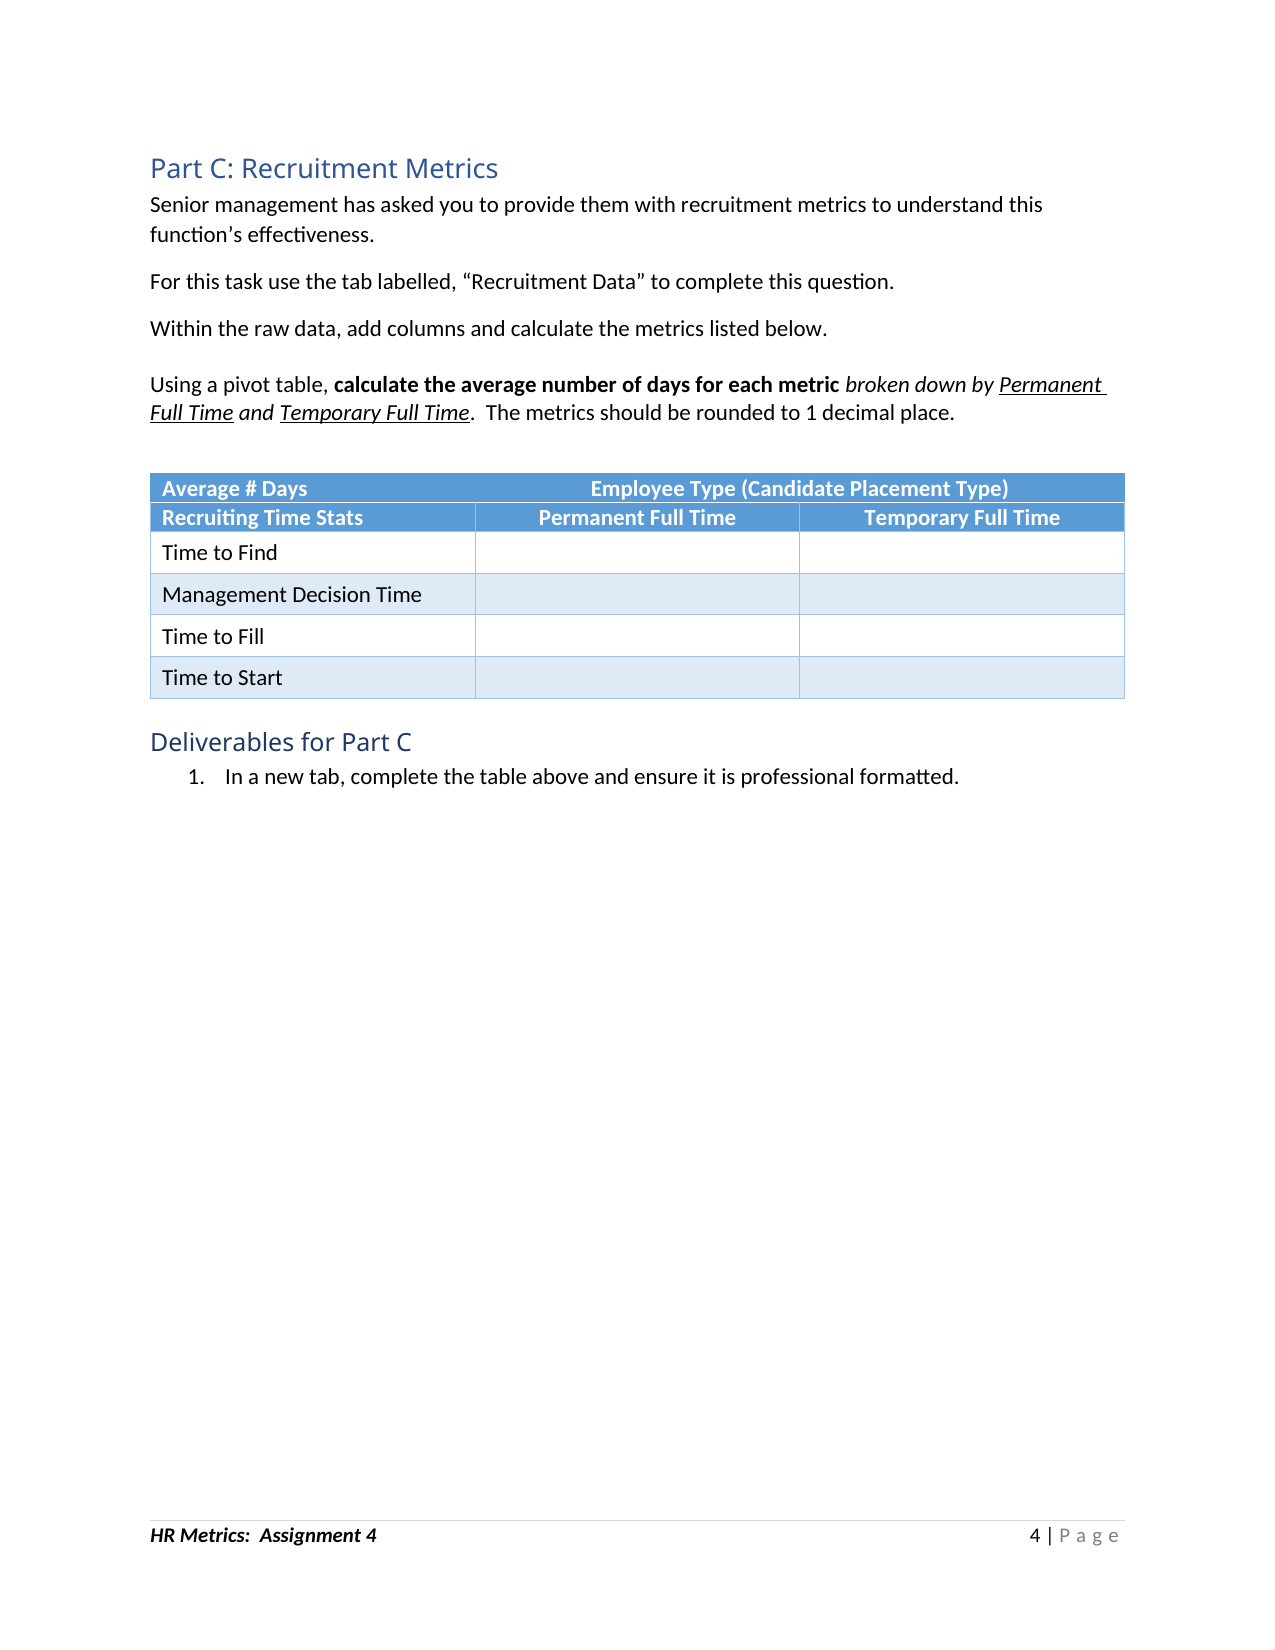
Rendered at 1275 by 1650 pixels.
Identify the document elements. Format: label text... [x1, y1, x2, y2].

text Senior management has asked you to provide them with recruitment metrics to understand this function’s effectiveness. [150, 190, 1125, 248]
text Using a pivot table, calculate the average number of days for each metric broken down by Permanent Full Time and Temporary Full Time. The metrics should be rounded to 1 decimal place. [150, 370, 1125, 426]
table_cell Permanent Full Time [476, 503, 799, 531]
table_cell [476, 657, 799, 698]
table_cell [800, 657, 1124, 698]
table_cell [476, 532, 799, 573]
subtitle Deliverables for Part C [150, 725, 1125, 759]
table_cell [800, 574, 1124, 614]
table_cell [476, 574, 799, 614]
table_cell Recruiting Time Stats [151, 503, 475, 531]
table_header Employee Type (Candidate Placement Type) [476, 474, 1124, 502]
text For this task use the tab labelled, “Recruitment Data” to complete this question. [150, 267, 1125, 295]
table_cell [800, 615, 1124, 656]
table_cell Time to Find [151, 532, 475, 573]
table_cell Temporary Full Time [800, 503, 1124, 531]
list In a new tab, complete the table above and ensure it is professional formatted. [187, 762, 1125, 790]
subtitle Part C: Recruitment Metrics [150, 150, 1125, 187]
table_cell Time to Fill [151, 615, 475, 656]
table_cell Management Decision Time [151, 574, 475, 614]
table_header Average # Days [151, 474, 475, 502]
table_cell [476, 615, 799, 656]
text Within the raw data, add columns and calculate the metrics listed below. [150, 314, 1125, 342]
table_cell Time to Start [151, 657, 475, 698]
table_cell [800, 532, 1124, 573]
